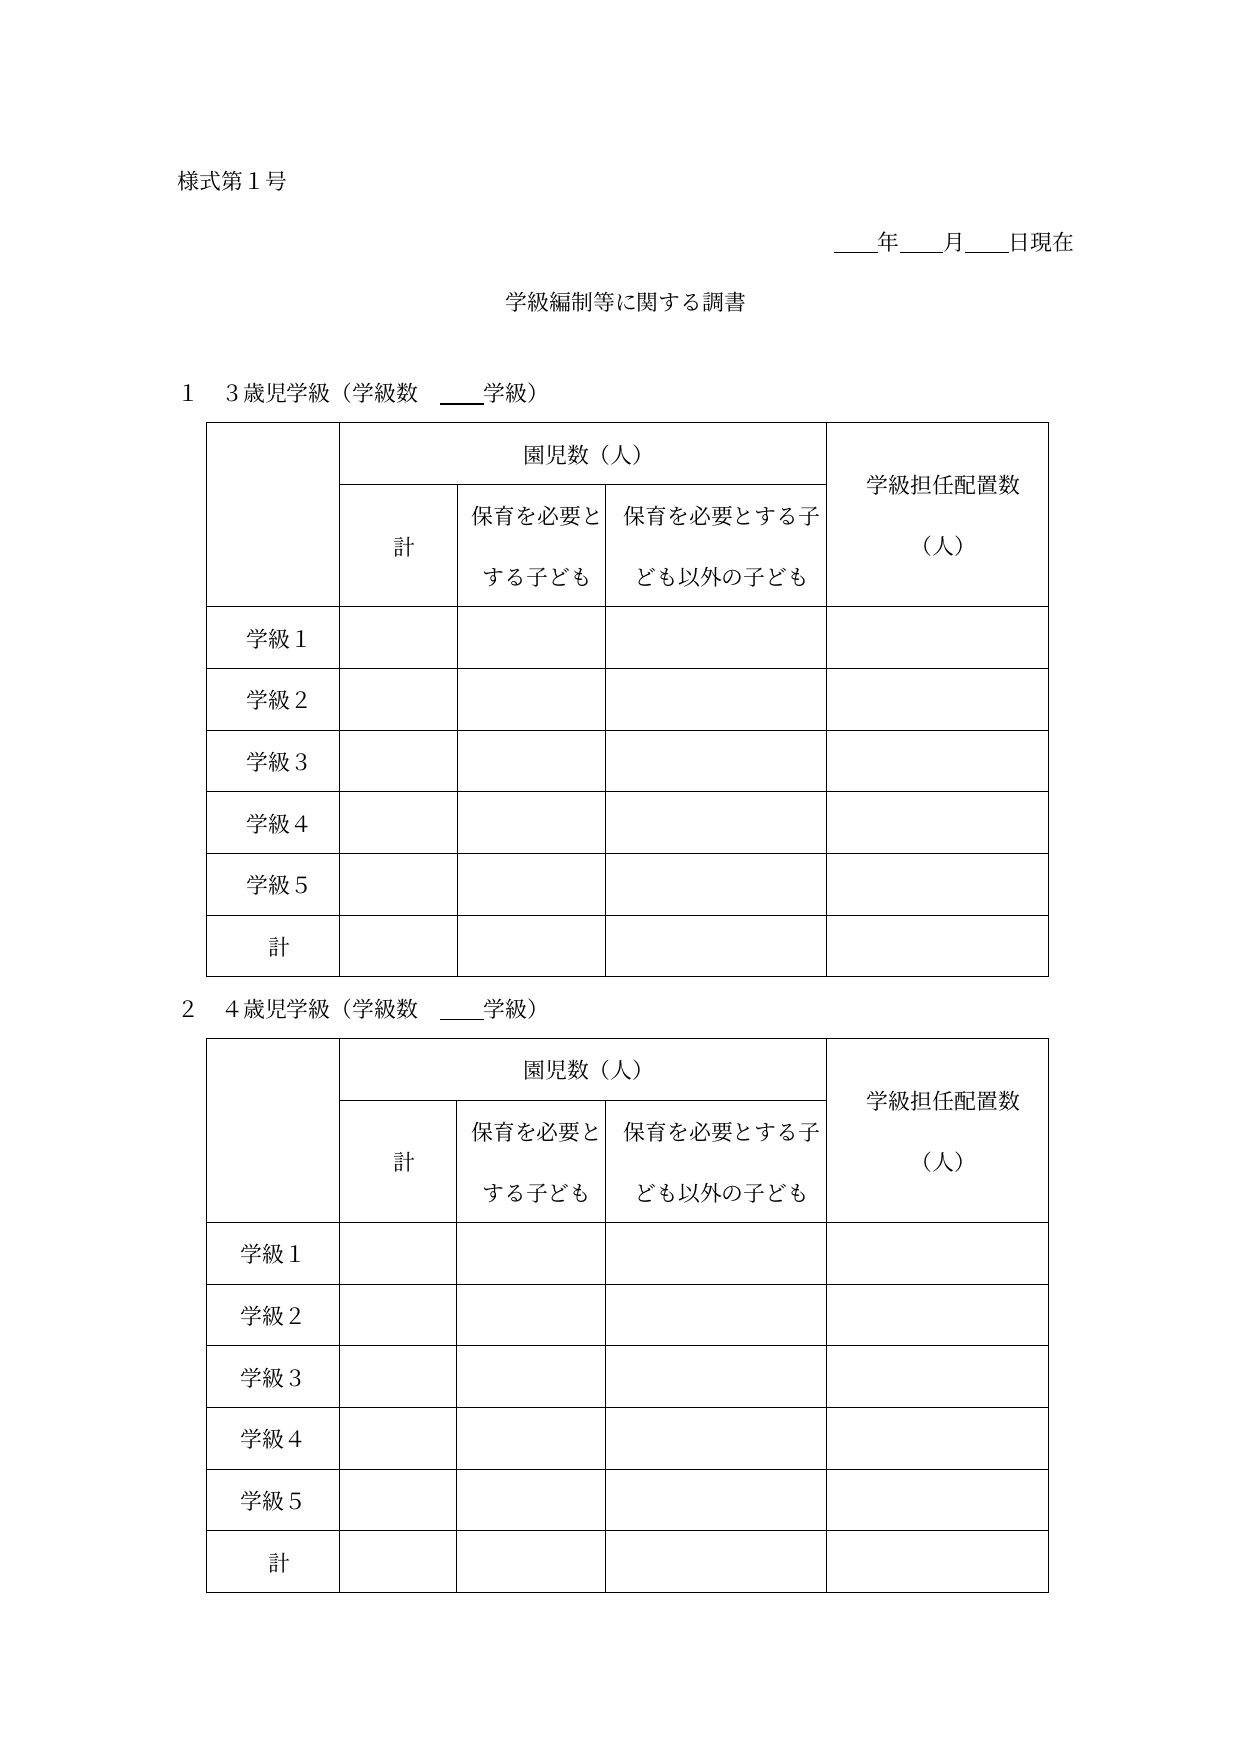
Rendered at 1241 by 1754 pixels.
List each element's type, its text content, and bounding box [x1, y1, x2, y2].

table_cell [606, 1346, 826, 1407]
table_cell [340, 1408, 456, 1468]
table_cell [457, 1470, 605, 1530]
table_cell [340, 792, 457, 853]
table_cell 学級２ [207, 669, 339, 729]
table_cell [340, 1531, 456, 1592]
table_cell [827, 1531, 1048, 1592]
table_cell 計 [340, 1101, 456, 1222]
table_header 学級担任配置数（人） [827, 423, 1048, 606]
table_cell 保育を必要とする子ども [458, 485, 605, 606]
table_cell 学級１ [207, 607, 339, 668]
table_cell 学級５ [207, 854, 339, 914]
table_cell [340, 1346, 456, 1407]
table_cell [340, 669, 457, 729]
table_cell [606, 916, 826, 976]
table_cell 学級４ [207, 792, 339, 853]
table_cell [827, 1223, 1048, 1283]
table_cell [458, 607, 605, 668]
table_cell [340, 731, 457, 791]
table_cell 計 [340, 485, 457, 606]
table_cell [827, 669, 1048, 729]
table_cell [457, 1531, 605, 1592]
table_cell 学級３ [207, 731, 339, 791]
table_header [207, 1039, 339, 1222]
table_cell [606, 854, 826, 914]
table_cell 学級３ [207, 1346, 339, 1407]
table_cell [827, 607, 1048, 668]
table_header 学級担任配置数（人） [827, 1039, 1048, 1222]
table_header 園児数（人） [340, 1039, 826, 1099]
table_cell [606, 1223, 826, 1283]
table_cell [606, 1408, 826, 1468]
table_cell [827, 854, 1048, 914]
table_cell [340, 854, 457, 914]
table_cell [457, 1223, 605, 1283]
text ２ ４歳児学級（学級数 学級） [177, 977, 1074, 1038]
table_cell [340, 1223, 456, 1283]
table_cell [606, 1531, 826, 1592]
table_cell 計 [207, 1531, 339, 1592]
table_cell [458, 792, 605, 853]
table_cell [457, 1346, 605, 1407]
table_cell [458, 669, 605, 729]
table_cell [827, 1346, 1048, 1407]
table_cell [340, 607, 457, 668]
table_cell [458, 854, 605, 914]
table_cell [827, 1470, 1048, 1530]
text 様式第１号 [177, 149, 1074, 210]
table_cell [606, 669, 826, 729]
table_cell [827, 731, 1048, 791]
table_cell [827, 1285, 1048, 1345]
table_cell [606, 1470, 826, 1530]
table_cell [606, 792, 826, 853]
text 学級編制等に関する調書 [177, 271, 1074, 331]
table_cell 保育を必要とする子ども以外の子ども [606, 1101, 826, 1222]
table_cell [606, 1285, 826, 1345]
table_cell 保育を必要とする子ども以外の子ども [606, 485, 826, 606]
table_cell [827, 1408, 1048, 1468]
table_cell [340, 1470, 456, 1530]
table_cell 学級１ [207, 1223, 339, 1283]
table_cell [827, 792, 1048, 853]
table_cell 保育を必要とする子ども [457, 1101, 605, 1222]
table_cell [458, 731, 605, 791]
table_cell [458, 916, 605, 976]
text 年 月 日現在 [177, 210, 1074, 271]
table_cell 学級４ [207, 1408, 339, 1468]
table_cell 計 [207, 916, 339, 976]
table_cell 学級２ [207, 1285, 339, 1345]
table_cell [606, 731, 826, 791]
table_cell [340, 916, 457, 976]
table_header 園児数（人） [340, 423, 826, 484]
table_cell [457, 1408, 605, 1468]
table_cell [340, 1285, 456, 1345]
table_cell [606, 607, 826, 668]
table_cell 学級５ [207, 1470, 339, 1530]
text １ ３歳児学級（学級数 学級） [177, 362, 1074, 422]
table_cell [827, 916, 1048, 976]
table_cell [457, 1285, 605, 1345]
table_header [207, 423, 339, 606]
